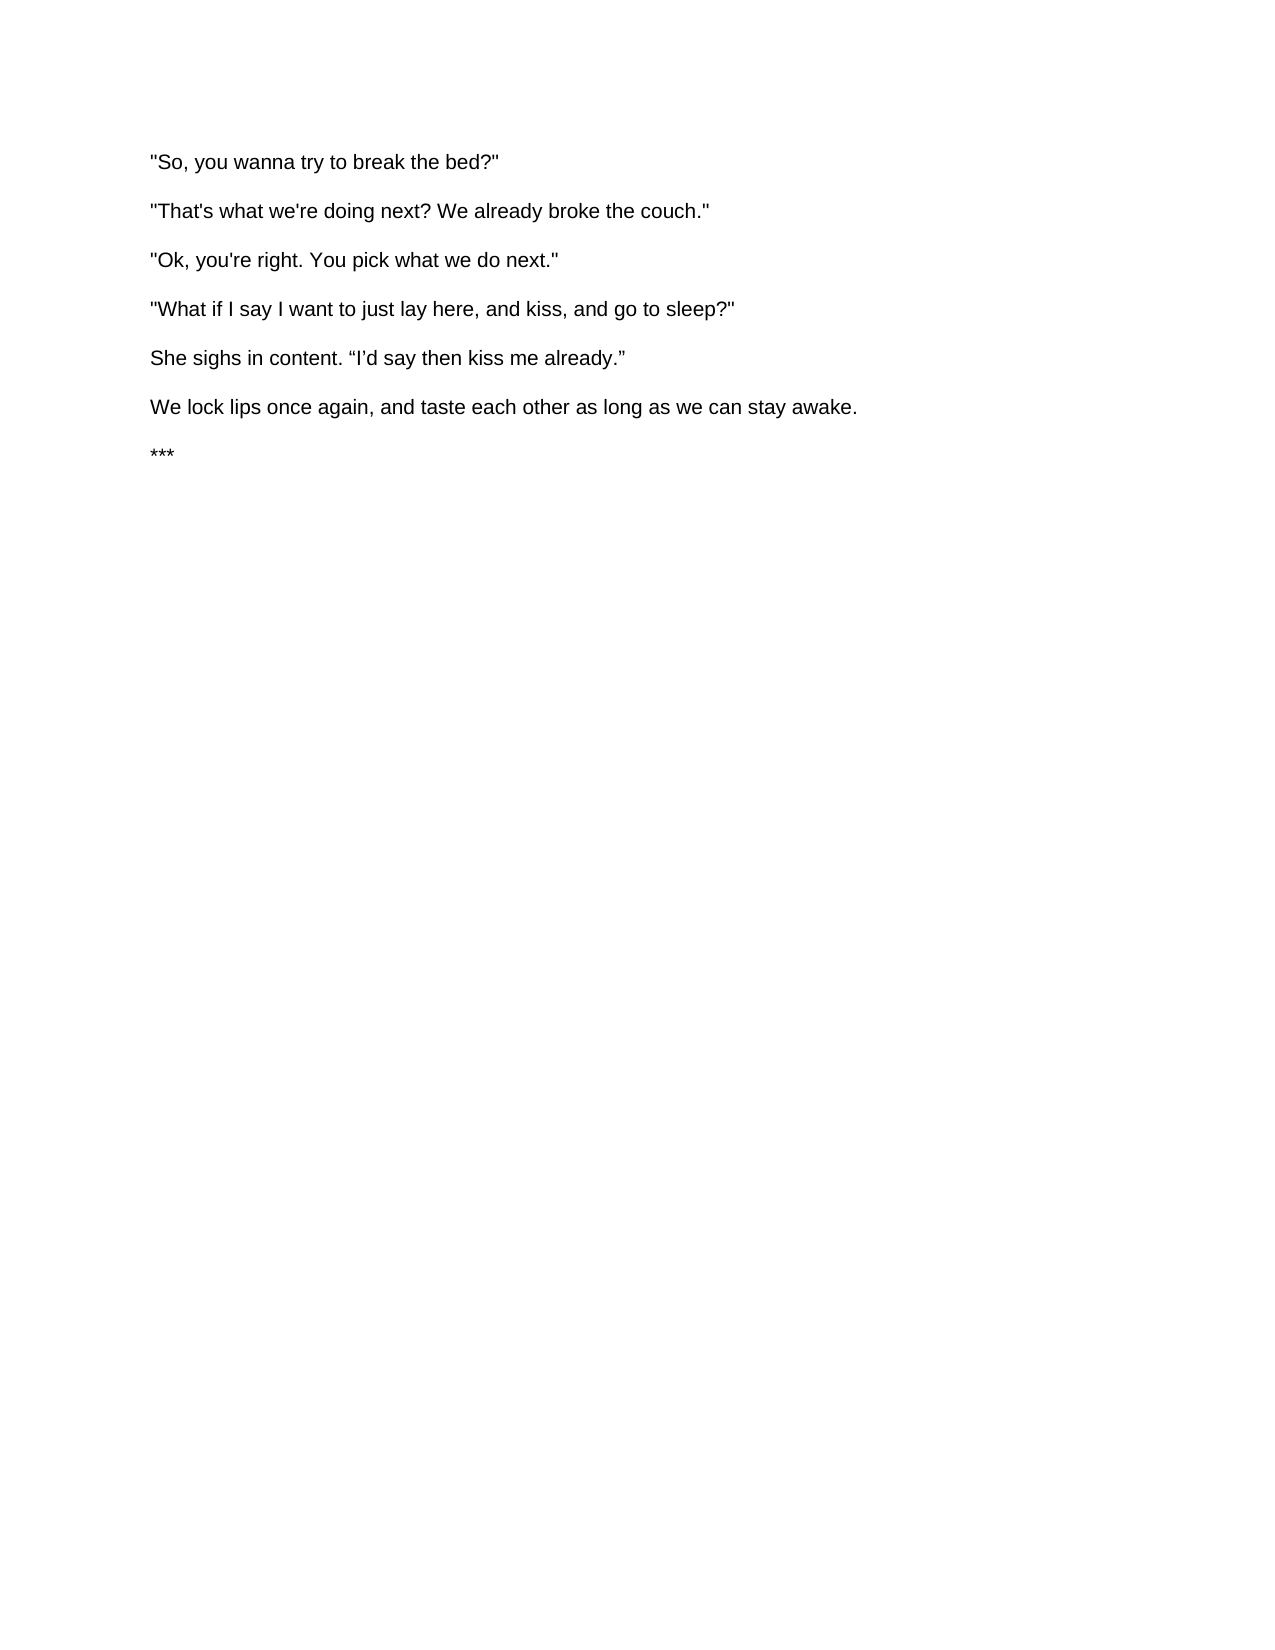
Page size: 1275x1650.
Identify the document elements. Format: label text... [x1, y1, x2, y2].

text "So, you wanna try to break the bed?" [150, 150, 1125, 174]
text "That's what we're doing next? We already broke the couch." [150, 199, 1125, 223]
text "What if I say I want to just lay here, and kiss, and go to sleep?" [150, 297, 1125, 321]
text She sighs in content. “I’d say then kiss me already.” [150, 346, 1125, 370]
text *** [150, 444, 1125, 468]
text We lock lips once again, and taste each other as long as we can stay awake. [150, 395, 1125, 419]
text "Ok, you're right. You pick what we do next." [150, 248, 1125, 272]
